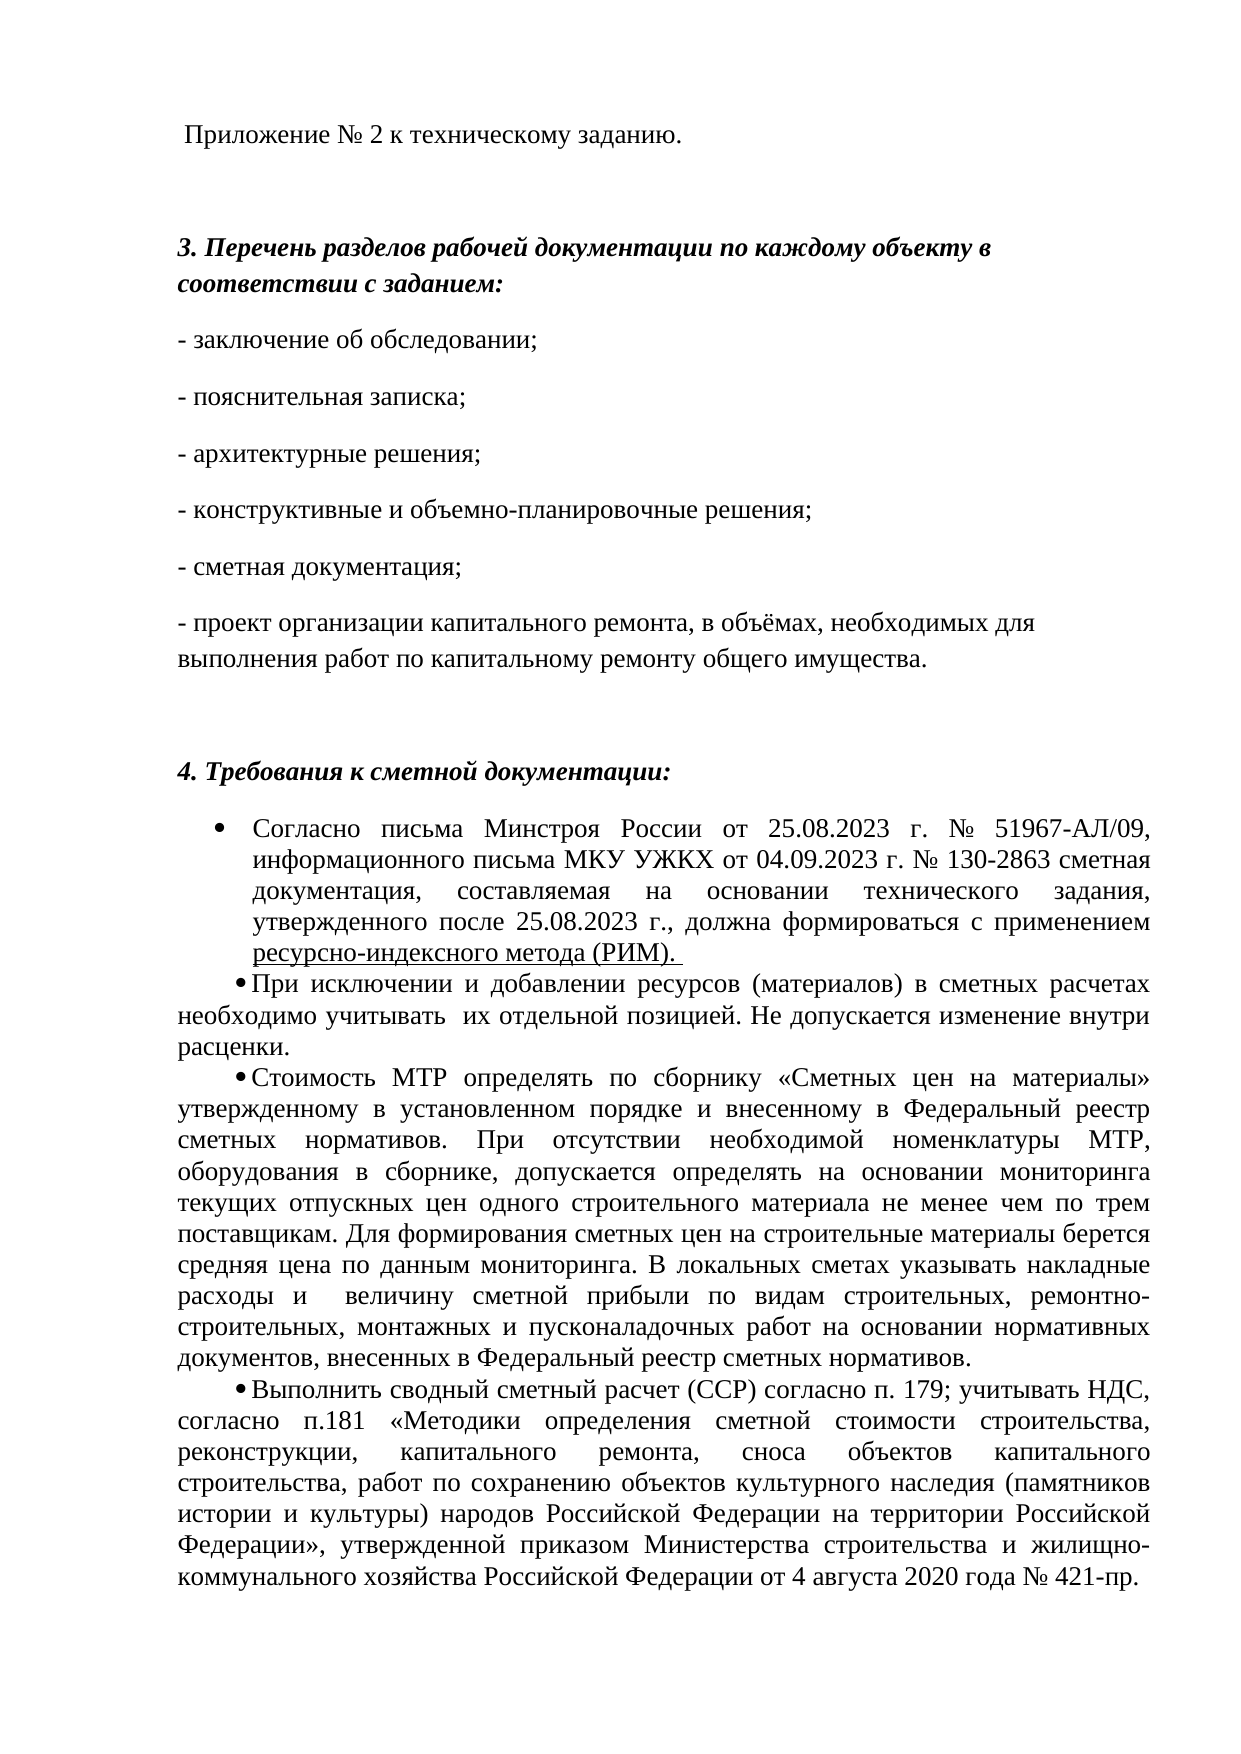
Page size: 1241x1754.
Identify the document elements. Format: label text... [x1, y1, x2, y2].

list Согласно письма Минстроя России от 25.08.2023 г. № 51967-АЛ/09, информационного письма МКУ УЖКХ от 04.09.2023 г. № 130-2863 сметная документация, составляемая на основании технического задания, утвержденного после 25.08.2023 г., должна формироваться с применением ресурсно-индексного метода (РИМ). [215, 812, 1152, 968]
list Стоимость МТР определять по сборнику «Сметных цен на материалы» утвержденному в установленном порядке и внесенному в Федеральный реестр сметных нормативов. При отсутствии необходимой номенклатуры МТР, оборудования в сборнике, допускается определять на основании мониторинга текущих отпускных цен одного строительного материала не менее чем по трем поставщикам. Для формирования сметных цен на строительные материалы берется средняя цена по данным мониторинга. В локальных сметах указывать накладные расходы и величину сметной прибыли по видам строительных, ремонтно-строительных, монтажных и пусконаладочных работ на основании нормативных документов, внесенных в Федеральный реестр сметных нормативов. [177, 1061, 1152, 1373]
text 4. Требования к сметной документации: [177, 755, 1152, 786]
text Приложение № 2 к техническому заданию. [177, 118, 1152, 149]
text - заключение об обследовании; [177, 323, 1152, 355]
text - сметная документация; [177, 550, 1152, 581]
text 3. Перечень разделов рабочей документации по каждому объекту в соответствии с заданием: [177, 231, 1152, 298]
text - проект организации капитального ремонта, в объёмах, необходимых для выполнения работ по капитальному ремонту общего имущества. [177, 606, 1152, 673]
list Выполнить сводный сметный расчет (ССР) согласно п. 179; учитывать НДС, согласно п.181 «Методики определения сметной стоимости строительства, реконструкции, капитального ремонта, сноса объектов капитального строительства, работ по сохранению объектов культурного наследия (памятников истории и культуры) народов Российской Федерации на территории Российской Федерации», утвержденной приказом Министерства строительства и жилищно-коммунального хозяйства Российской Федерации от 4 августа 2020 года № 421-пр. [177, 1373, 1152, 1591]
text - пояснительная записка; [177, 380, 1152, 411]
text - архитектурные решения; [177, 437, 1152, 468]
list При исключении и добавлении ресурсов (материалов) в сметных расчетах необходимо учитывать их отдельной позицией. Не допускается изменение внутри расценки. [177, 968, 1152, 1061]
text - конструктивные и объемно-планировочные решения; [177, 493, 1152, 524]
